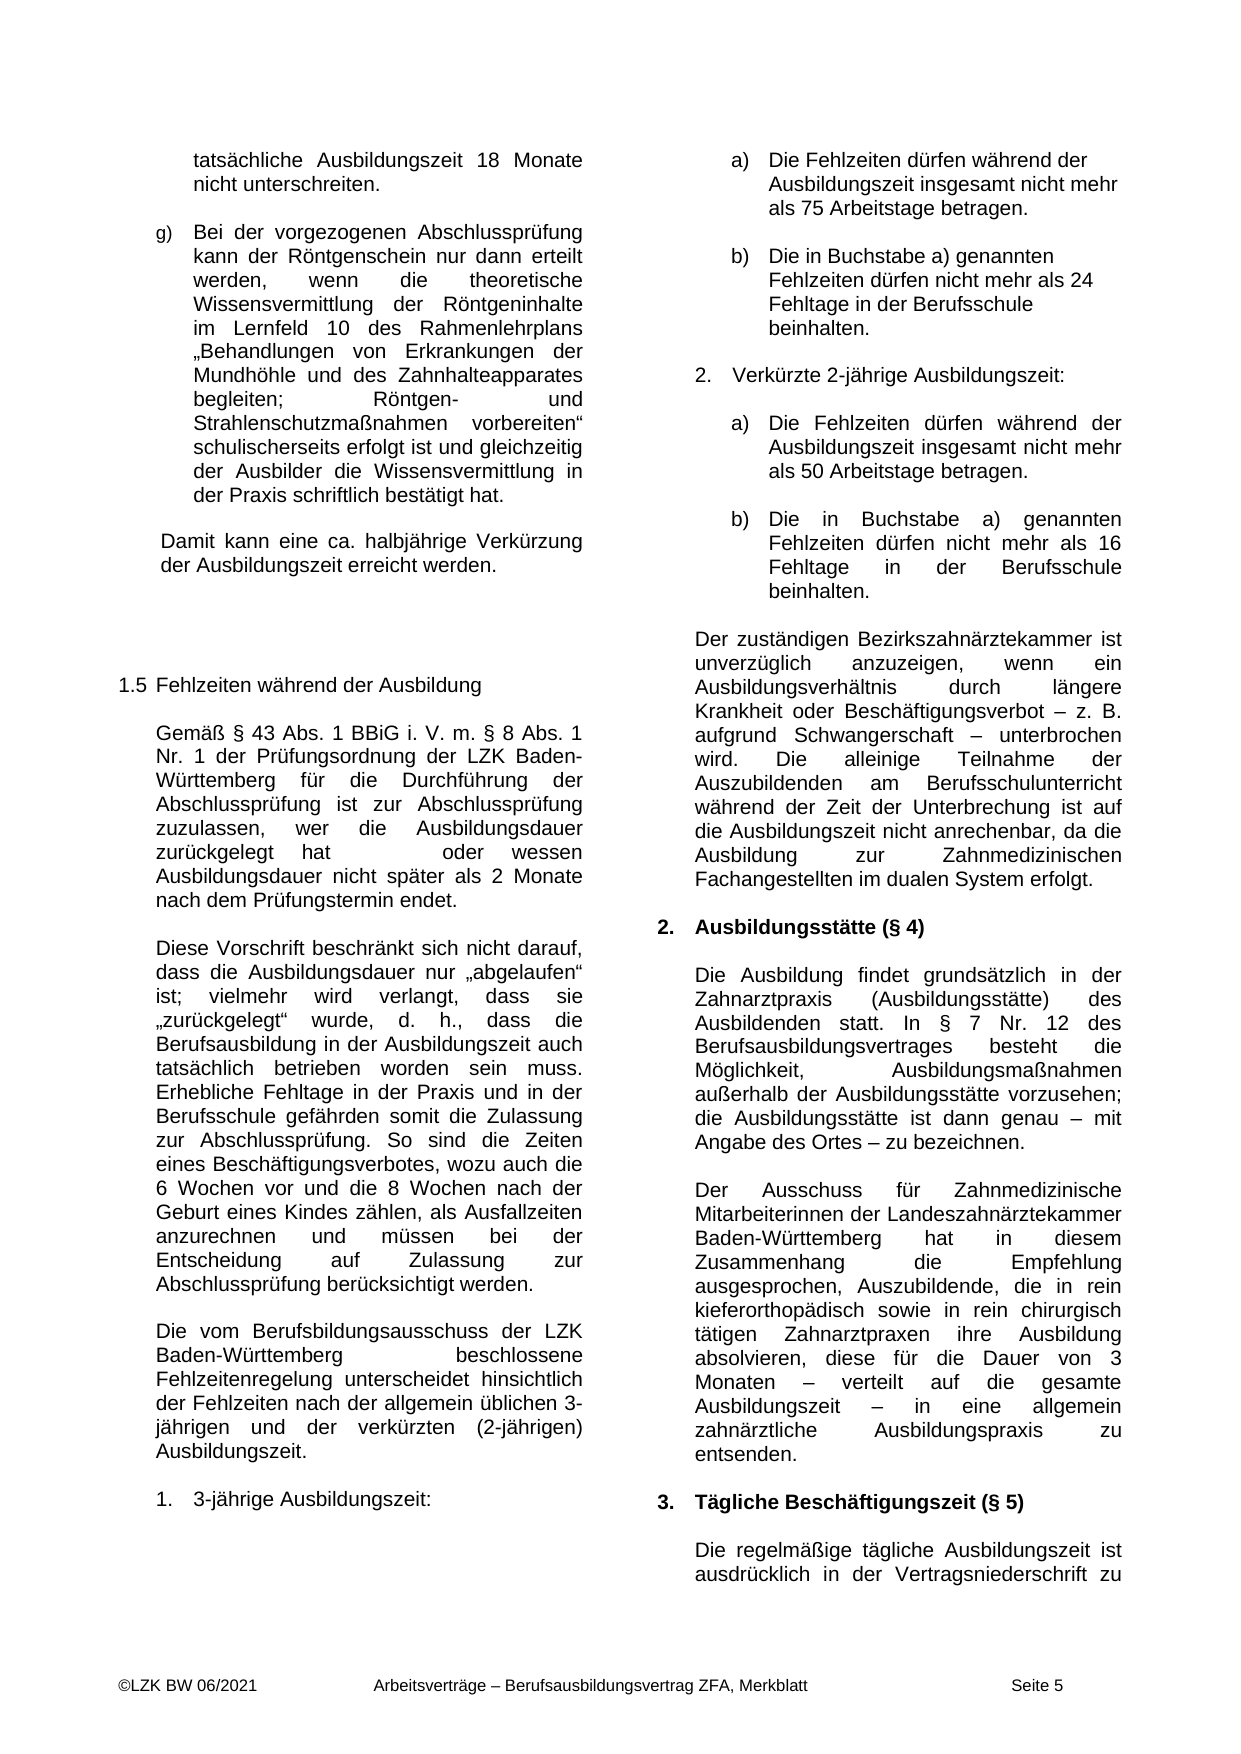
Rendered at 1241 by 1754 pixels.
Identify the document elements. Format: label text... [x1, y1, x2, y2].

list Tägliche Beschäftigungszeit (§ 5) [657, 1489, 1122, 1513]
text Der Ausschuss für Zahnmedizinische Mitarbeiterinnen der Landeszahnärztekammer Baden-Württemberg hat in diesem Zusammenhang die Empfehlung ausgesprochen, Auszubildende, die in rein kieferorthopädisch sowie in rein chirurgisch tätigen Zahnarztpraxen ihre Ausbildung absolvieren, diese für die Dauer von 3 Monaten – verteilt auf die gesamte Ausbildungszeit – in eine allgemein zahnärztliche Ausbildungspraxis zu entsenden. [694, 1178, 1122, 1466]
list 3-jährige Ausbildungszeit: [156, 1487, 583, 1511]
text Die vom Berufsbildungsausschuss der LZK Baden-Württemberg beschlossene Fehlzeitenregelung unterscheidet hinsichtlich der Fehlzeiten nach der allgemein üblichen 3-jährigen und der verkürzten (2-jährigen) Ausbildungszeit. [156, 1319, 583, 1463]
text Damit kann eine ca. halbjährige Verkürzung der Ausbildungszeit erreicht werden. [160, 529, 583, 577]
text Der zuständigen Bezirkszahnärztekammer ist unverzüglich anzuzeigen, wenn ein Ausbildungsverhältnis durch längere Krankheit oder Beschäftigungsverbot – z. B. aufgrund Schwangerschaft – unterbrochen wird. Die alleinige Teilnahme der Auszubildenden am Berufsschulunterricht während der Zeit der Unterbrechung ist auf die Ausbildungszeit nicht anrechenbar, da die Ausbildung zur Zahnmedizinischen Fachangestellten im dualen System erfolgt. [694, 627, 1122, 890]
list Verkürzte 2-jährige Ausbildungszeit: [694, 363, 1122, 387]
text Die Ausbildung findet grundsätzlich in der Zahnarztpraxis (Ausbildungsstätte) des Ausbildenden statt. In § 7 Nr. 12 des Berufsausbildungsvertrages besteht die Möglichkeit, Ausbildungsmaßnahmen außerhalb der Ausbildungsstätte vorzusehen; die Ausbildungsstätte ist dann genau – mit Angabe des Ortes – zu bezeichnen. [694, 962, 1122, 1154]
list Die Fehlzeiten dürfen während der Ausbildungszeit insgesamt nicht mehr als 50 Arbeitstage betragen. [731, 411, 1122, 483]
text Gemäß § 43 Abs. 1 BBiG i. V. m. § 8 Abs. 1 Nr. 1 der Prüfungsordnung der LZK Baden-Württemberg für die Durchführung der Abschlussprüfung ist zur Abschlussprüfung zuzulassen, wer die Ausbildungsdauer zurückgelegt hat oder wessen Ausbildungsdauer nicht später als 2 Monate nach dem Prüfungstermin endet. [156, 720, 583, 912]
list Fehlzeiten während der Ausbildung [118, 672, 583, 696]
list Ausbildungsstätte (§ 4) [657, 914, 1122, 938]
list Bei der vorgezogenen Abschlussprüfung kann der Röntgenschein nur dann erteilt werden, wenn die theoretische Wissensvermittlung der Röntgeninhalte im Lernfeld 10 des Rahmenlehrplans „Behandlungen von Erkrankungen der Mundhöhle und des Zahnhalteapparates begleiten; Röntgen- und Strahlenschutzmaßnahmen vorbereiten“ schulischerseits erfolgt ist und gleichzeitig der Ausbilder die Wissensvermittlung in der Praxis schriftlich bestätigt hat. [156, 219, 583, 507]
list Die Fehlzeiten dürfen während der Ausbildungszeit insgesamt nicht mehr als 75 Arbeitstage betragen. [731, 148, 1122, 219]
list Die in Buchstabe a) genannten Fehlzeiten dürfen nicht mehr als 24 Fehltage in der Berufsschule beinhalten. [731, 243, 1122, 339]
list Die in Buchstabe a) genannten Fehlzeiten dürfen nicht mehr als 16 Fehltage in der Berufsschule beinhalten. [731, 507, 1122, 603]
text Diese Vorschrift beschränkt sich nicht darauf, dass die Ausbildungsdauer nur „abgelaufen“ ist; vielmehr wird verlangt, dass sie „zurückgelegt“ wurde, d. h., dass die Berufsausbildung in der Ausbildungszeit auch tatsächlich betrieben worden sein muss. Erhebliche Fehltage in der Praxis und in der Berufsschule gefährden somit die Zulassung zur Abschlussprüfung. So sind die Zeiten eines Beschäftigungsverbotes, wozu auch die 6 Wochen vor und die 8 Wochen nach der Geburt eines Kindes zählen, als Ausfallzeiten anzurechnen und müssen bei der Entscheidung auf Zulassung zur Abschlussprüfung berücksichtigt werden. [156, 936, 583, 1295]
list Bei einer verkürzten Ausbildungsdauer gemäß § 8 Abs. 1 BBiG soll die tatsächliche Ausbildungszeit 18 Monate nicht unterschreiten. [156, 148, 583, 196]
